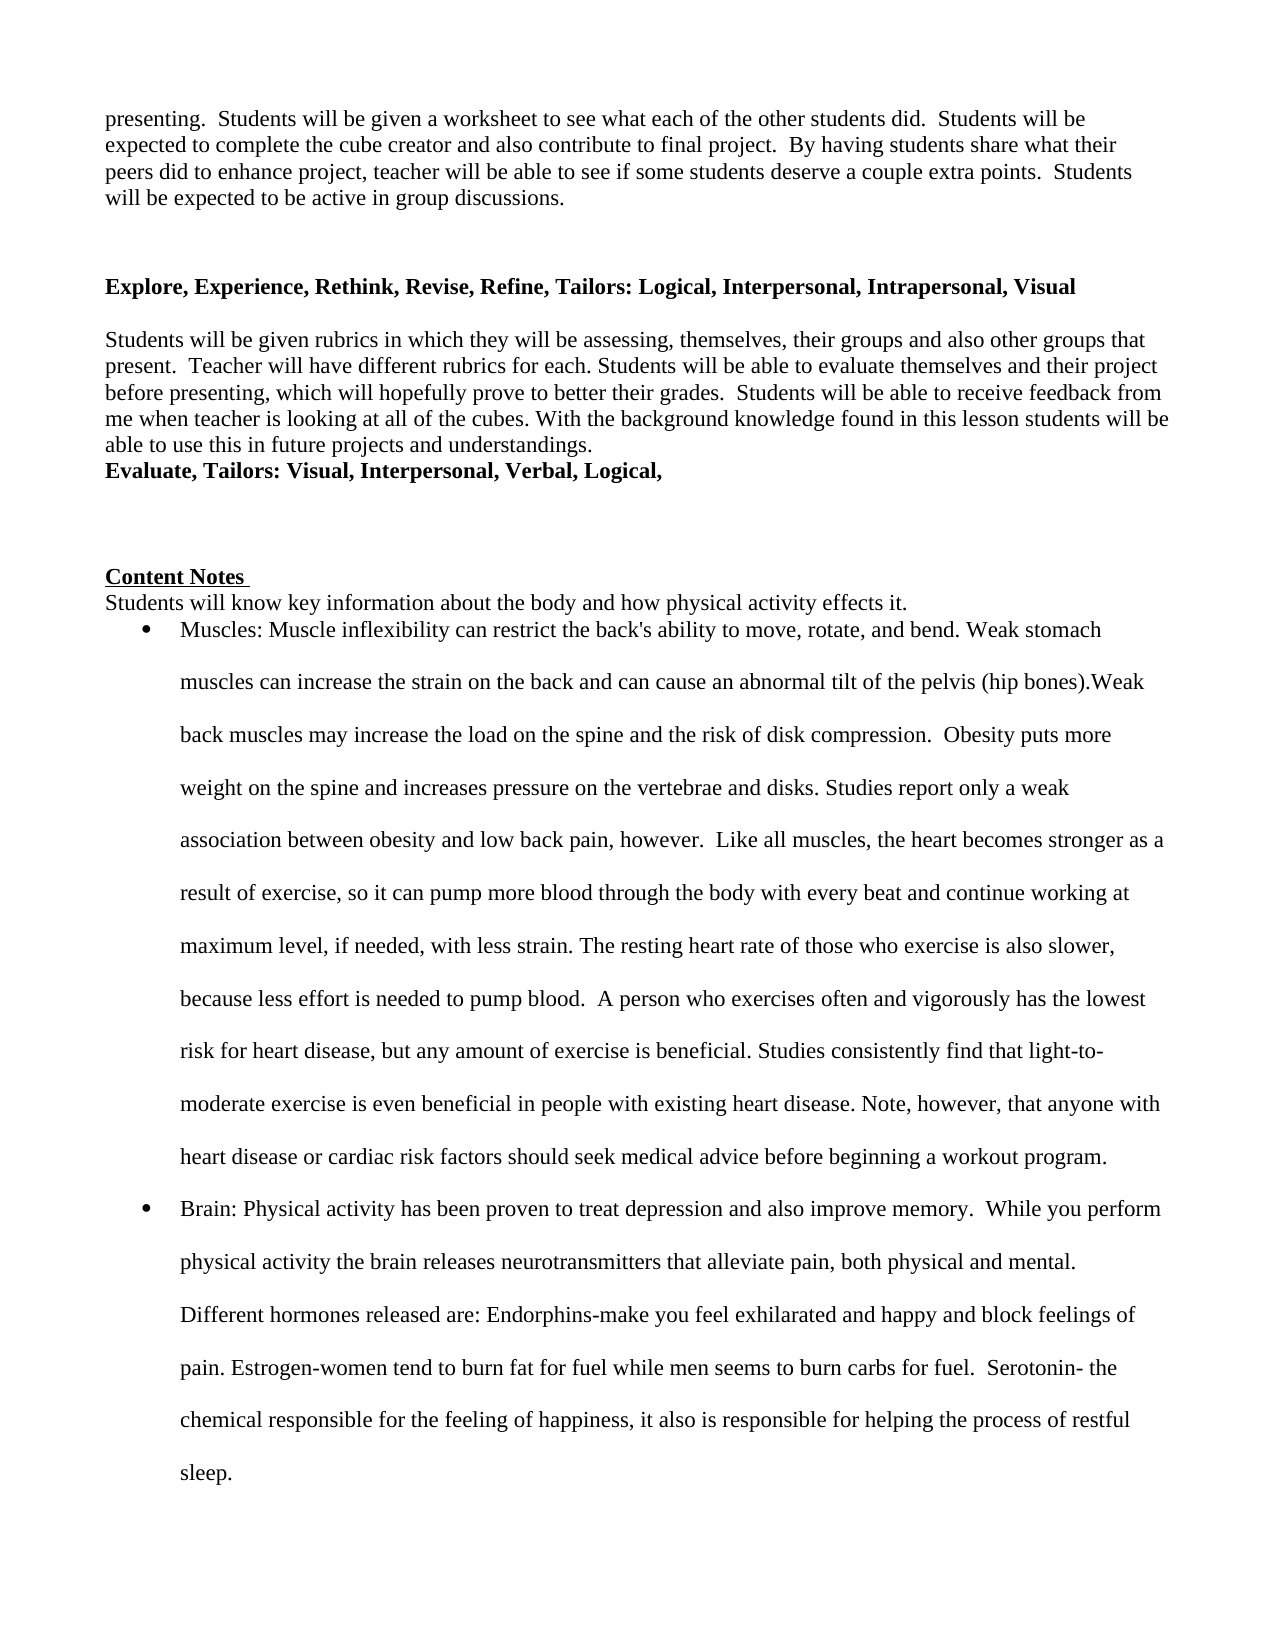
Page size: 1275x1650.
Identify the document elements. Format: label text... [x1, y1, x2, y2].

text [105, 105, 1170, 210]
list Muscles: Muscle inflexibility can restrict the back's ability to move, rotate, and bend. Weak stomach muscles can increase the strain on the back and can cause an abnormal tilt of the pelvis (hip bones).Weak back muscles may increase the load on the spine and the risk of disk compression. Obesity puts more weight on the spine and increases pressure on the vertebrae and disks. Studies report only a weak association between obesity and low back pain, however. Like all muscles, the heart becomes stronger as a result of exercise, so it can pump more blood through the body with every beat and continue working at maximum level, if needed, with less strain. The resting heart rate of those who exercise is also slower, because less effort is needed to pump blood. A person who exercises often and vigorously has the lowest risk for heart disease, but any amount of exercise is beneficial. Studies consistently find that light-to-moderate exercise is even beneficial in people with existing heart disease. Note, however, that anyone with heart disease or cardiac risk factors should seek medical advice before beginning a workout program. [142, 616, 1170, 1169]
text Students will be given rubrics in which they will be assessing, themselves, their groups and also other groups that present. Teacher will have different rubrics for each. Students will be able to evaluate themselves and their project before presenting, which will hopefully prove to better their grades. Students will be able to receive feedback from me when teacher is looking at all of the cubes. With the background knowledge found in this lesson students will be able to use this in future projects and understandings. [105, 326, 1170, 458]
text Evaluate, Tailors: Visual, Interpersonal, Verbal, Logical, [105, 458, 1170, 484]
text Explore, Experience, Rethink, Revise, Refine, Tailors: Logical, Interpersonal, Intrapersonal, Visual [105, 270, 1170, 299]
text Students will know key information about the body and how physical activity effects it. [105, 589, 1170, 616]
list Brain: Physical activity has been proven to treat depression and also improve memory. While you perform physical activity the brain releases neurotransmitters that alleviate pain, both physical and mental. Different hormones released are: Endorphins-make you feel exhilarated and happy and block feelings of pain. Estrogen-women tend to burn fat for fuel while men seems to burn carbs for fuel. Serotonin- the chemical responsible for the feeling of happiness, it also is responsible for helping the process of restful sleep. [142, 1196, 1170, 1485]
text Content Notes [105, 563, 1170, 589]
